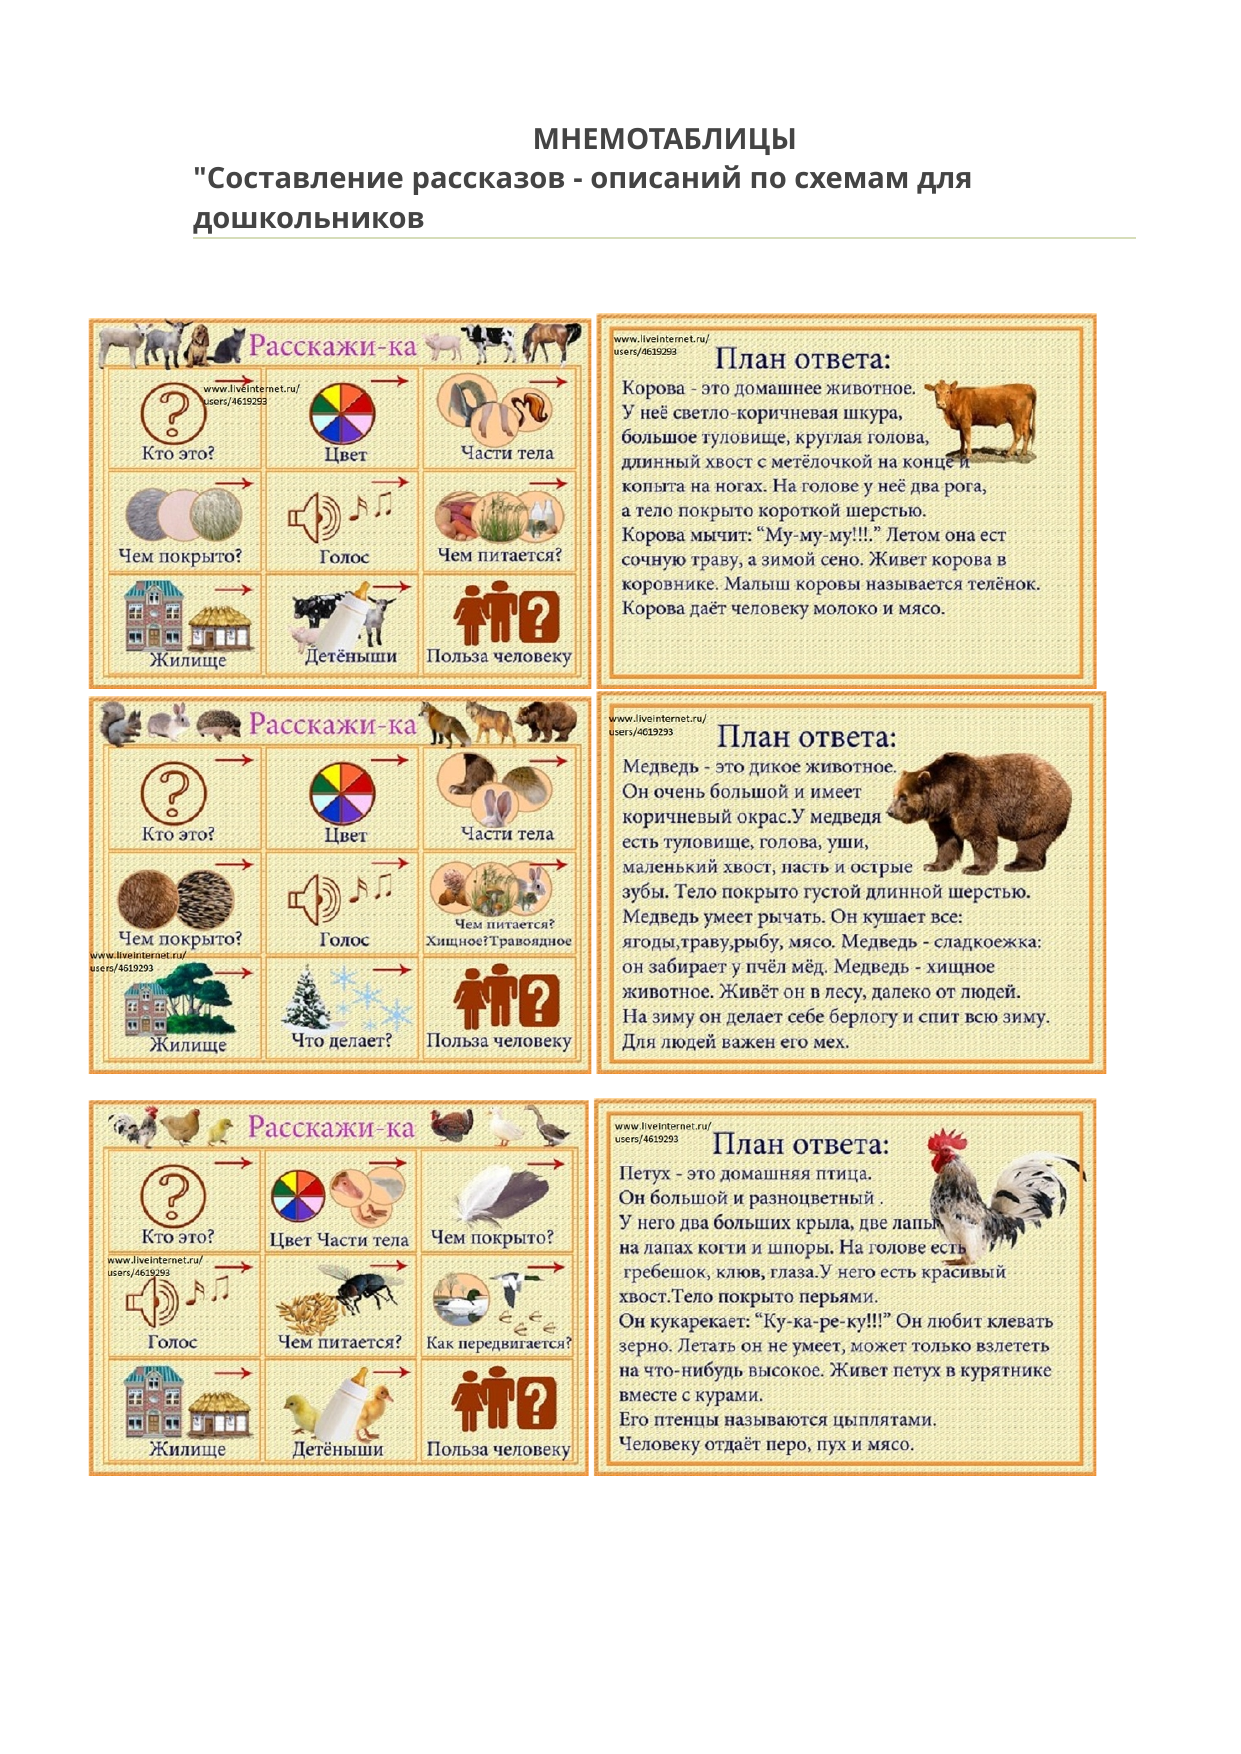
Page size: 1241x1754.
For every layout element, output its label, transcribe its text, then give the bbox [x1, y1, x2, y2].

picture [596, 691, 1107, 1074]
text "Составление рассказов - описаний по схемам для дошкольников [193, 158, 1136, 237]
picture [596, 313, 1097, 689]
text МНЕМОТАБЛИЦЫ [193, 118, 1136, 158]
picture [88, 1100, 589, 1476]
picture [88, 696, 592, 1074]
picture [88, 318, 592, 689]
picture [593, 1098, 1097, 1476]
